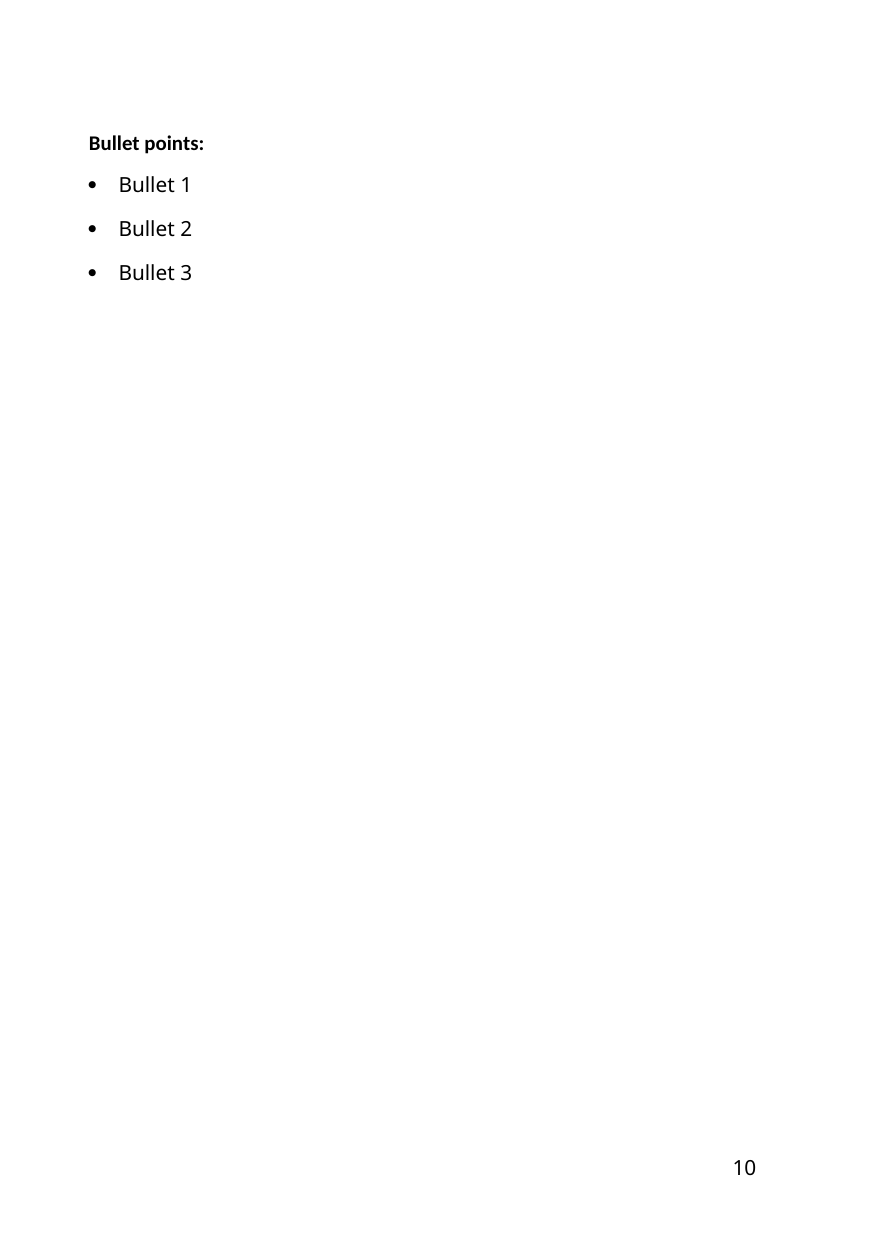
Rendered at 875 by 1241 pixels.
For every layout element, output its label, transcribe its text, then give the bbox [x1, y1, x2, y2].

text Bullet 2 [89, 214, 726, 242]
text Bullet points: [89, 130, 756, 155]
text Bullet 3 [89, 258, 726, 286]
text Bullet 1 [89, 170, 726, 199]
